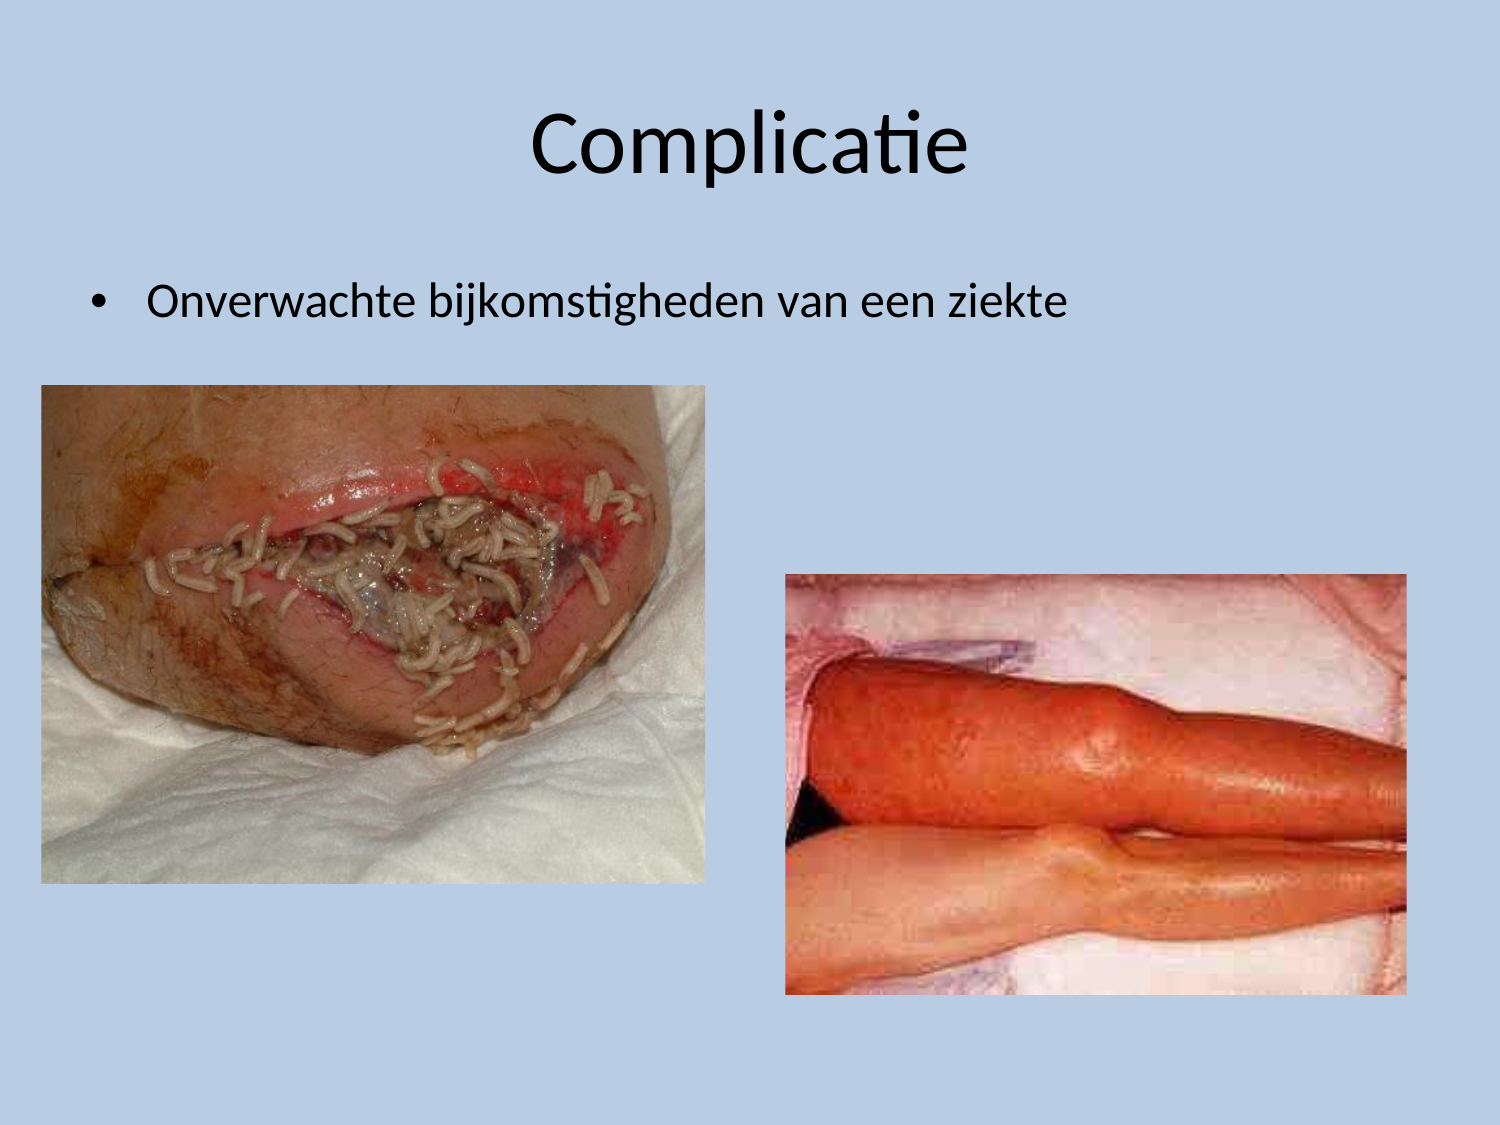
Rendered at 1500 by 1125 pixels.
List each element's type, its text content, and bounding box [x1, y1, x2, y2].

picture [41, 385, 706, 884]
picture [785, 574, 1407, 995]
subtitle Complicatie [170, 92, 1330, 194]
list Onverwachte bijkomstigheden van een ziekte [90, 269, 1500, 330]
